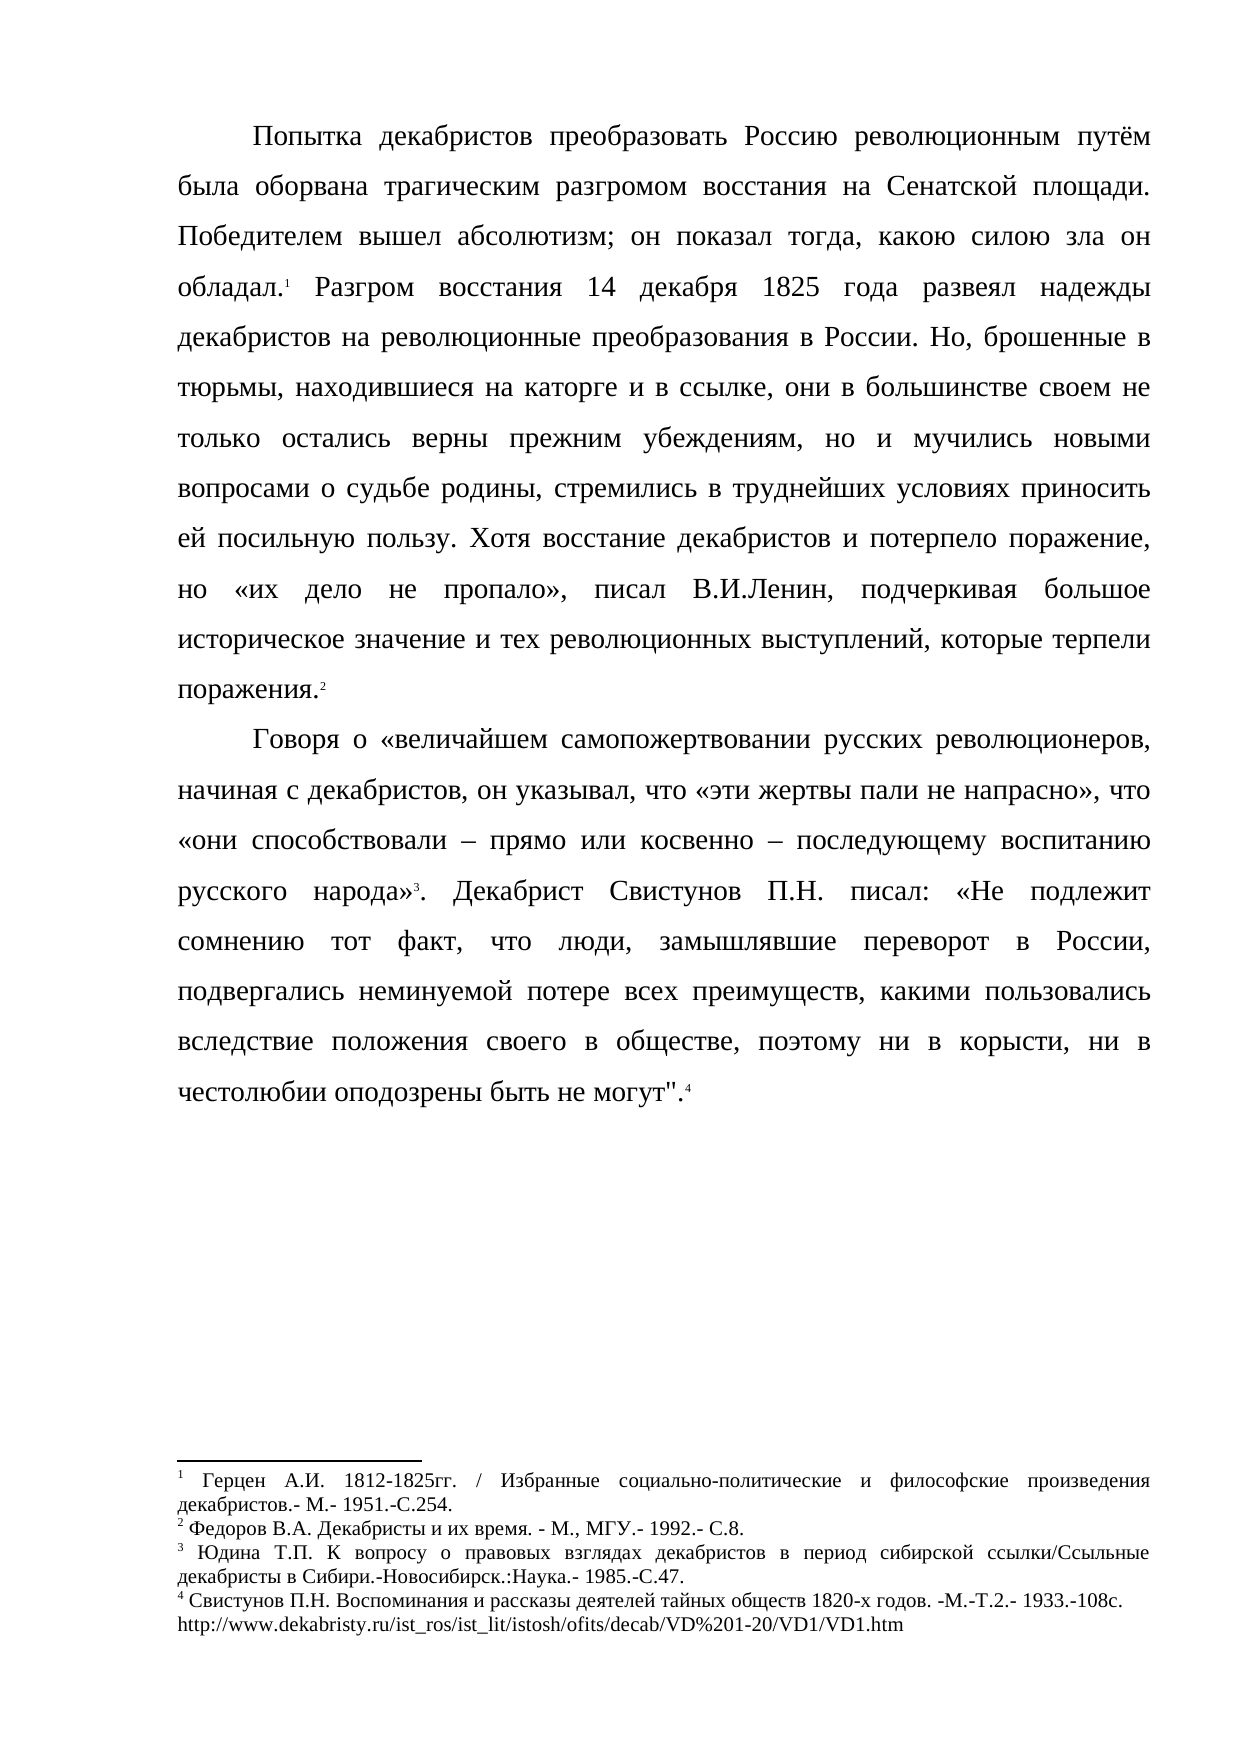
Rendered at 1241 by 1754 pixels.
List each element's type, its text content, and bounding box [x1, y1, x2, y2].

text Попытка декабристов преобразовать Россию революционным путём была оборвана трагическим разгромом восстания на Сенатской площади. Победителем вышел абсолютизм; он показал тогда, какою силою зла он обладал. Разгром восстания 14 декабря 1825 года развеял надежды декабристов на революционные преобразования в России. Но, брошенные в тюрьмы, находившиеся на каторге и в ссылке, они в большинстве своем не только остались верны прежним убеждениям, но и мучились новыми вопросами о судьбе родины, стремились в труднейших условиях приносить ей посильную пользу. Хотя восстание декабристов и потерпело поражение, но «их дело не пропало», писал В.И.Ленин, подчеркивая большое историческое значение и тех революционных выступлений, которые терпели поражения. [177, 118, 1152, 705]
text Говоря о «величайшем самопожертвовании русских революционеров, начиная с декабристов, он указывал, что «эти жертвы пали не напрасно», что «они способствовали – прямо или косвенно – последующему воспитанию русского народа». Декабрист Свистунов П.Н. писал: «Не подлежит сомнению тот факт, что люди, замышлявшие переворот в России, подвергались неминуемой потере всех преимуществ, какими пользовались вследствие положения своего в обществе, поэтому ни в корысти, ни в честолюбии оподозрены быть не могут". [177, 722, 1152, 1108]
